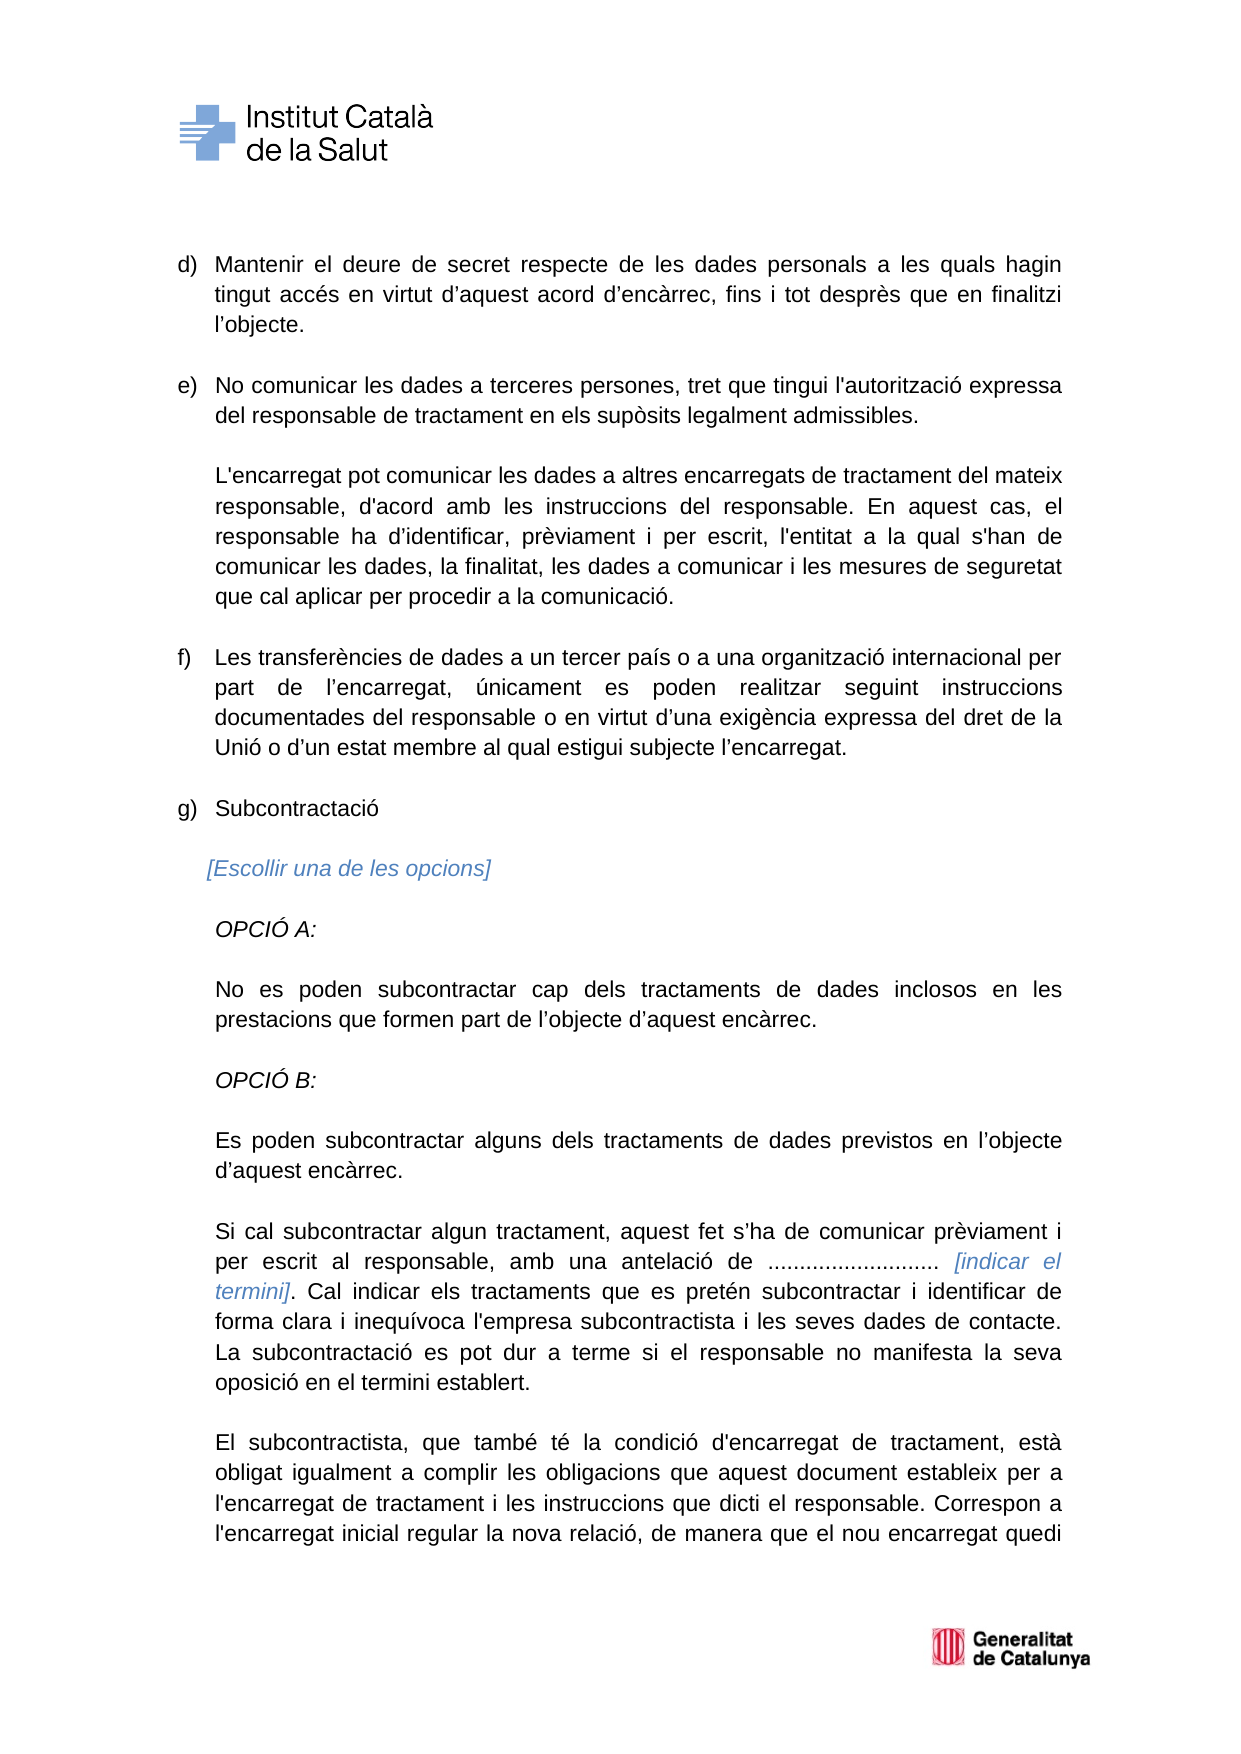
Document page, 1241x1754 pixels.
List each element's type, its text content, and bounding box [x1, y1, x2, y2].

list OPCIÓ B: [215, 1067, 1063, 1093]
list Subcontractació [177, 795, 1063, 821]
list No es poden subcontractar cap dels tractaments de dades inclosos en les prestacions que formen part de l’objecte d’aquest encàrrec. [215, 976, 1063, 1033]
list Les transferències de dades a un tercer país o a una organització internacional per part de l’encarregat, únicament es poden realitzar seguint instruccions documentades del responsable o en virtut d’una exigència expressa del dret de la Unió o d’un estat membre al qual estigui subjecte l’encarregat. [177, 644, 1063, 761]
list OPCIÓ A: [215, 916, 1063, 942]
list Si cal subcontractar algun tractament, aquest fet s’ha de comunicar prèviament i per escrit al responsable, amb una antelació de ........................... [indicar el termini]. Cal indicar els tractaments que es pretén subcontractar i identificar de forma clara i inequívoca l'empresa subcontractista i les seves dades de contacte. La subcontractació es pot dur a terme si el responsable no manifesta la seva oposició en el termini establert. [215, 1218, 1063, 1395]
picture [177, 100, 437, 167]
list Mantenir el deure de secret respecte de les dades personals a les quals hagin tingut accés en virtut d’aquest acord d’encàrrec, fins i tot desprès que en finalitzi l’objecte. [177, 251, 1063, 338]
list L'encarregat pot comunicar les dades a altres encarregats de tractament del mateix responsable, d'acord amb les instruccions del responsable. En aquest cas, el responsable ha d’identificar, prèviament i per escrit, l'entitat a la qual s'han de comunicar les dades, la finalitat, les dades a comunicar i les mesures de seguretat que cal aplicar per procedir a la comunicació. [215, 462, 1063, 610]
picture [893, 1621, 1129, 1674]
text [Escollir una de les opcions] [207, 855, 1063, 882]
list No comunicar les dades a terceres persones, tret que tingui l'autorització expressa del responsable de tractament en els supòsits legalment admissibles. [177, 372, 1063, 428]
list Es poden subcontractar alguns dels tractaments de dades previstos en l’objecte d’aquest encàrrec. [215, 1127, 1063, 1184]
